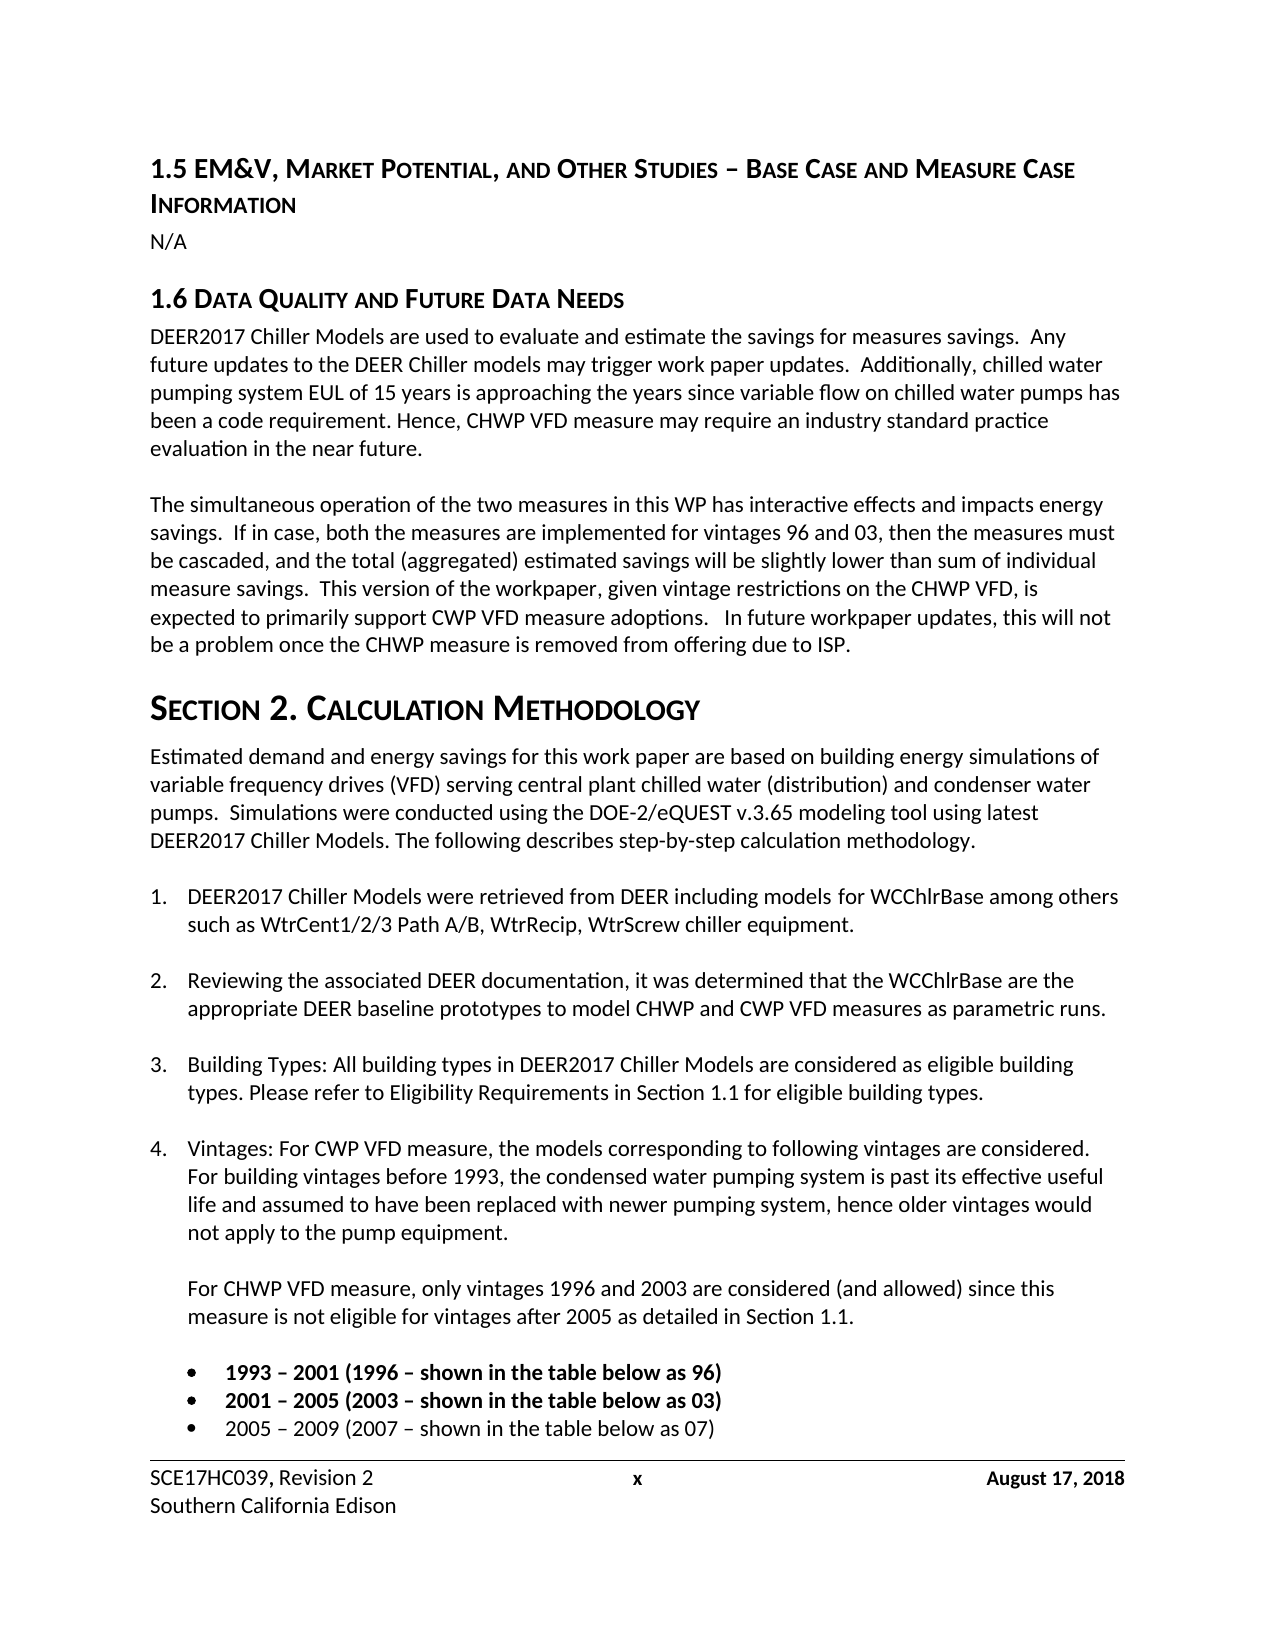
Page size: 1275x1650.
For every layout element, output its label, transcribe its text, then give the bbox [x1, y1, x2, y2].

text Estimated demand and energy savings for this work paper are based on building energy simulations of variable frequency drives (VFD) serving central plant chilled water (distribution) and condenser water pumps. Simulations were conducted using the DOE-2/eQUEST v.3.65 modeling tool using latest DEER2017 Chiller Models. The following describes step-by-step calculation methodology. [150, 742, 1125, 854]
list 2001 – 2005 (2003 – shown in the table below as 03) [187, 1386, 1125, 1414]
list Reviewing the associated DEER documentation, it was determined that the WCChlrBase are the appropriate DEER baseline prototypes to model CHWP and CWP VFD measures as parametric runs. [150, 966, 1125, 1022]
subtitle 1.6 Data Quality and Future Data Needs [150, 281, 1125, 316]
text The simultaneous operation of the two measures in this WP has interactive effects and impacts energy savings. If in case, both the measures are implemented for vintages 96 and 03, then the measures must be cascaded, and the total (aggregated) estimated savings will be slightly lower than sum of individual measure savings. This version of the workpaper, given vintage restrictions on the CHWP VFD, is expected to primarily support CWP VFD measure adoptions. In future workpaper updates, this will not be a problem once the CHWP measure is removed from offering due to ISP. [150, 491, 1125, 659]
list DEER2017 Chiller Models were retrieved from DEER including models for WCChlrBase among others such as WtrCent1/2/3 Path A/B, WtrRecip, WtrScrew chiller equipment. [150, 882, 1125, 938]
text DEER2017 Chiller Models are used to evaluate and estimate the savings for measures savings. Any future updates to the DEER Chiller models may trigger work paper updates. Additionally, chilled water pumping system EUL of 15 years is approaching the years since variable flow on chilled water pumps has been a code requirement. Hence, CHWP VFD measure may require an industry standard practice evaluation in the near future. [150, 322, 1125, 462]
subtitle Section 2. Calculation Methodology [150, 684, 1125, 729]
list Building Types: All building types in DEER2017 Chiller Models are considered as eligible building types. Please refer to Eligibility Requirements in Section 1.1 for eligible building types. [150, 1050, 1125, 1106]
text N/A [150, 227, 1125, 256]
list Vintages: For CWP VFD measure, the models corresponding to following vintages are considered. For building vintages before 1993, the condensed water pumping system is past its effective useful life and assumed to have been replaced with newer pumping system, hence older vintages would not apply to the pump equipment. [150, 1134, 1125, 1246]
list 2005 – 2009 (2007 – shown in the table below as 07) [187, 1414, 1125, 1442]
list For CHWP VFD measure, only vintages 1996 and 2003 are considered (and allowed) since this measure is not eligible for vintages after 2005 as detailed in Section 1.1. [187, 1274, 1125, 1330]
subtitle 1.5 EM&V, Market Potential, and Other Studies – Base Case and Measure Case Information [150, 150, 1125, 221]
list 1993 – 2001 (1996 – shown in the table below as 96) [187, 1358, 1125, 1386]
